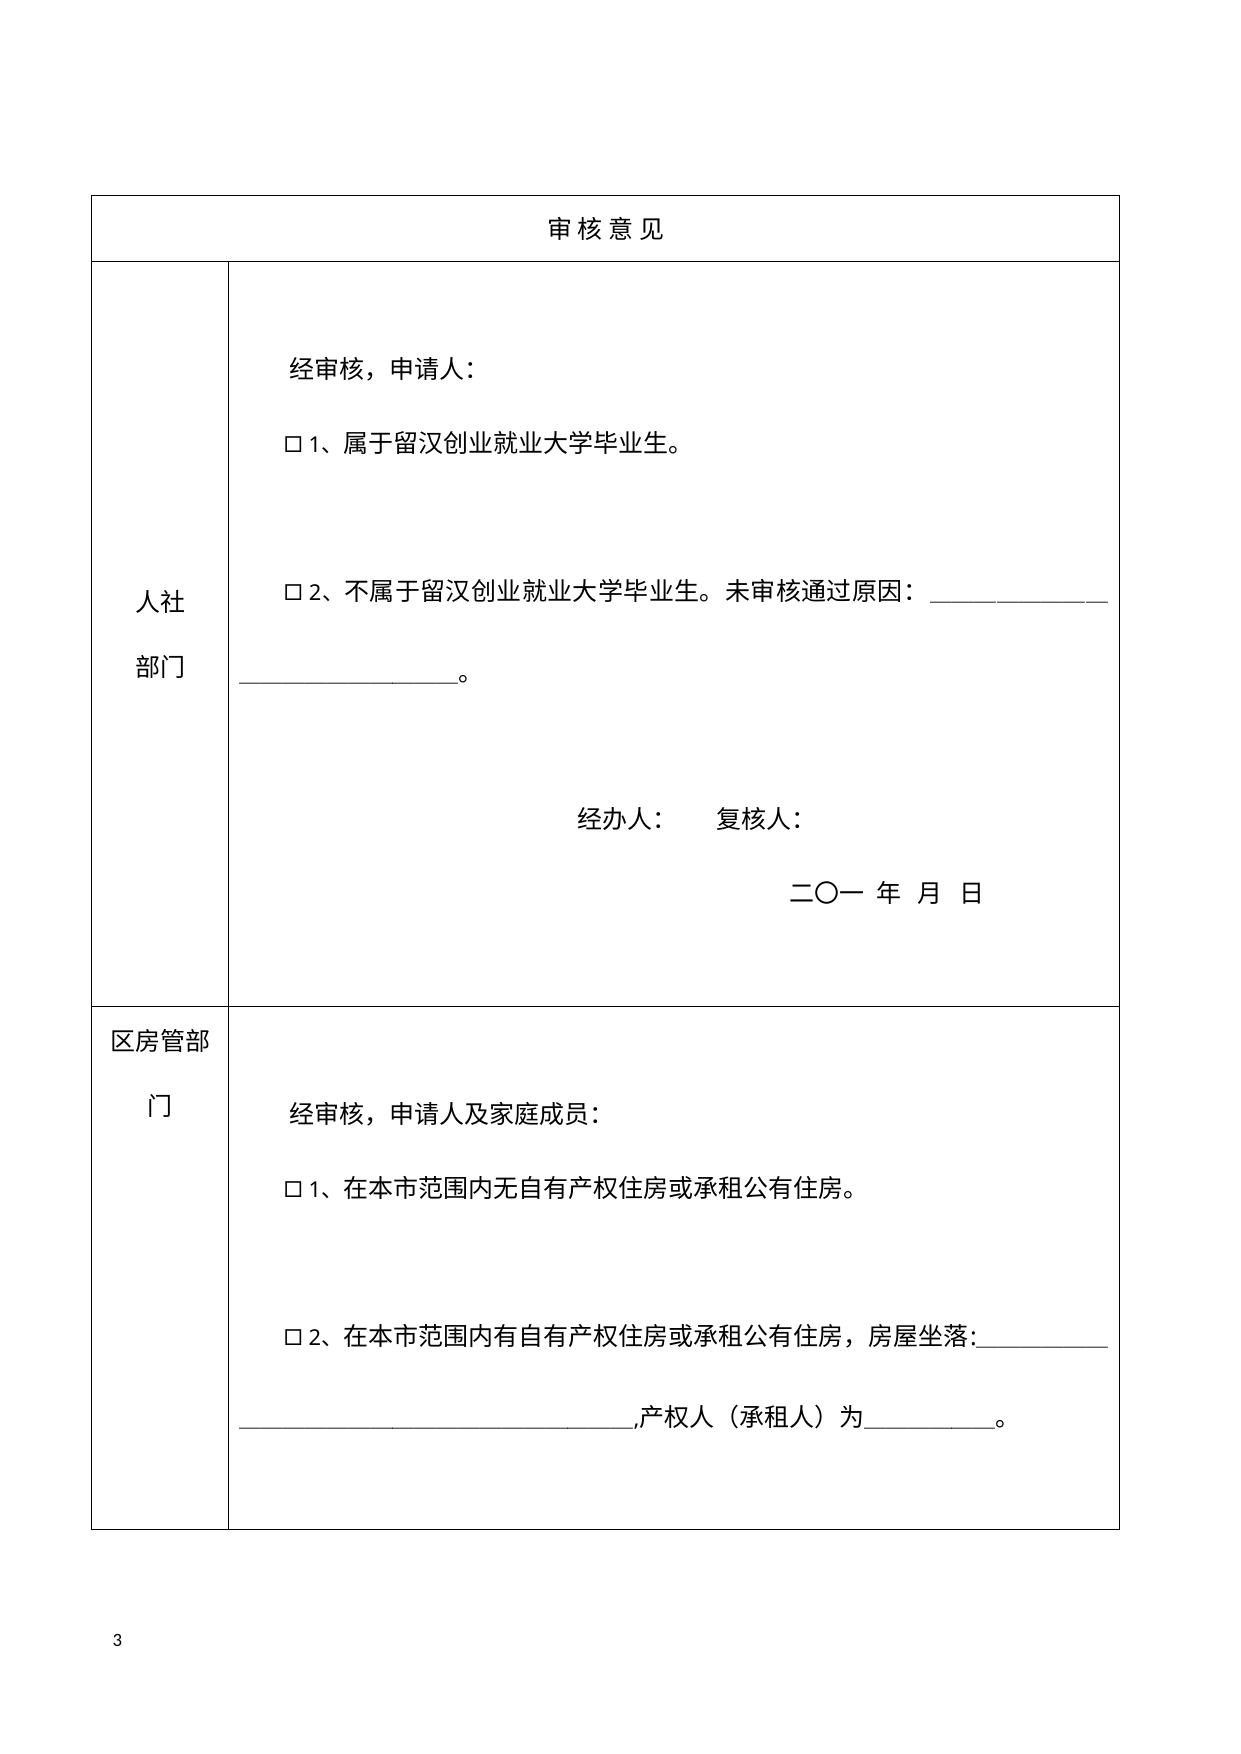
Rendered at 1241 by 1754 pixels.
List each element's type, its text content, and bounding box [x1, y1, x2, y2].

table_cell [229, 1007, 1119, 1529]
table_header 审 核 意 见 [92, 196, 1119, 261]
table_cell 区房管部门 [92, 1007, 228, 1529]
table_cell 经审核，申请人： 1、属于留汉创业就业大学毕业生。 2、不属于留汉创业就业大学毕业生。未审核通过原因：＿＿＿＿＿＿＿＿＿＿＿＿＿＿＿＿＿＿。 经办人： 复核人： 二〇一 年 月 日 [229, 262, 1119, 1006]
table_cell 人社 部门 [92, 262, 228, 1006]
